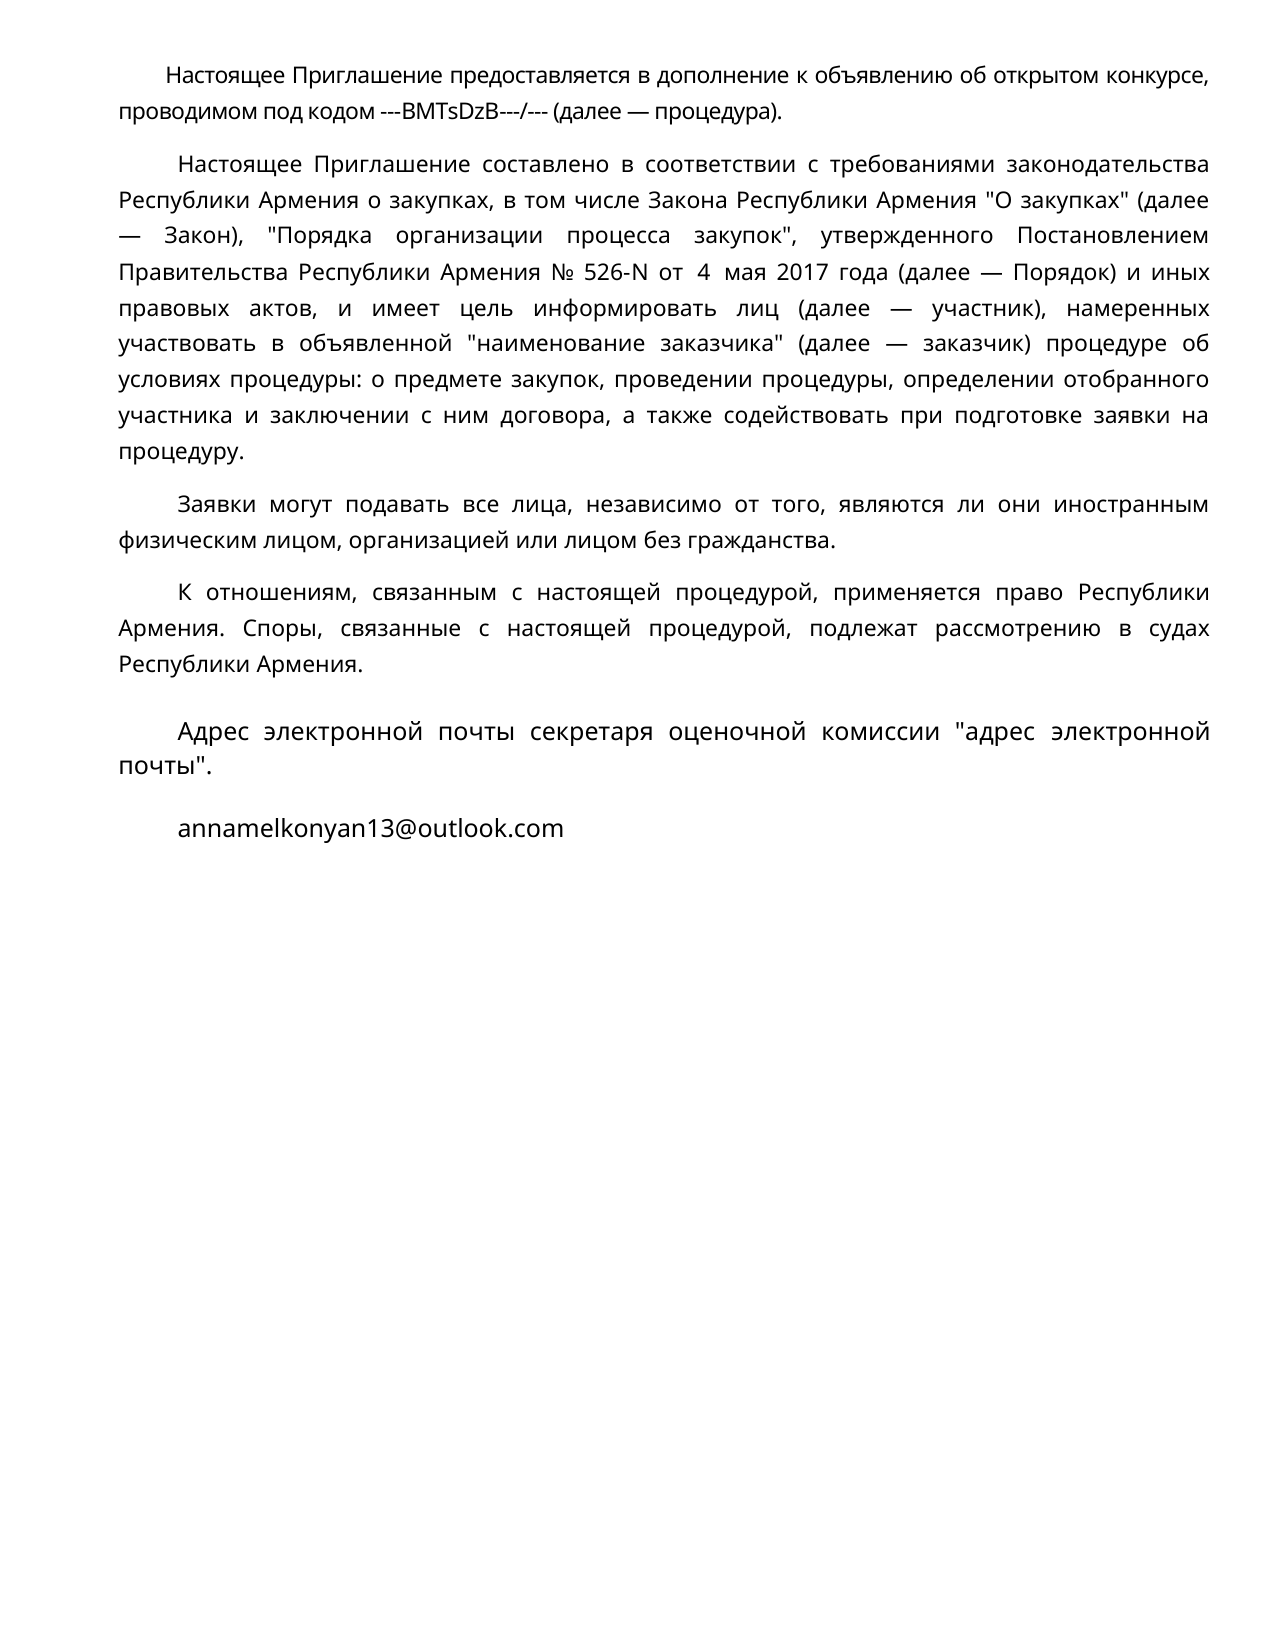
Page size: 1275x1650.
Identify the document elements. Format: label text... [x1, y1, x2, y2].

text annamelkonyan13@outlook.com [118, 811, 1211, 845]
text Настоящее Приглашение предоставляется в дополнение к объявлению об открытом конкурсе, проводимом под кодом ---BMTsDzB---/--- (далее — процедура). [59, 59, 1211, 126]
text Настоящее Приглашение составлено в соответствии с требованиями законодательства Республики Армения о закупках, в том числе Закона Республики Армения "О закупках" (далее — Закон), "Порядка организации процесса закупок", утвержденного Постановлением Правительства Республики Армения № 526-N от 4 мая 2017 года (далее — Порядок) и иных правовых актов, и имеет цель информировать лиц (далее — участник), намеренных участвовать в объявленной "наименование заказчика" (далее — заказчик) процедуре об условиях процедуры: о предмете закупок, проведении процедуры, определении отобранного участника и заключении с ним договора, а также содействовать при подготовке заявки на процедуру. [118, 148, 1211, 466]
text Заявки могут подавать все лица, независимо от того, являются ли они иностранным физическим лицом, организацией или лицом без гражданства. [118, 488, 1211, 555]
text Адрес электронной почты секретаря оценочной комиссии "адрес электронной почты". [118, 713, 1211, 782]
text К отношениям, связанным с настоящей процедурой, применяется право Республики Армения. Споры, связанные с настоящей процедурой, подлежат рассмотрению в судах Республики Армения. [118, 576, 1211, 679]
